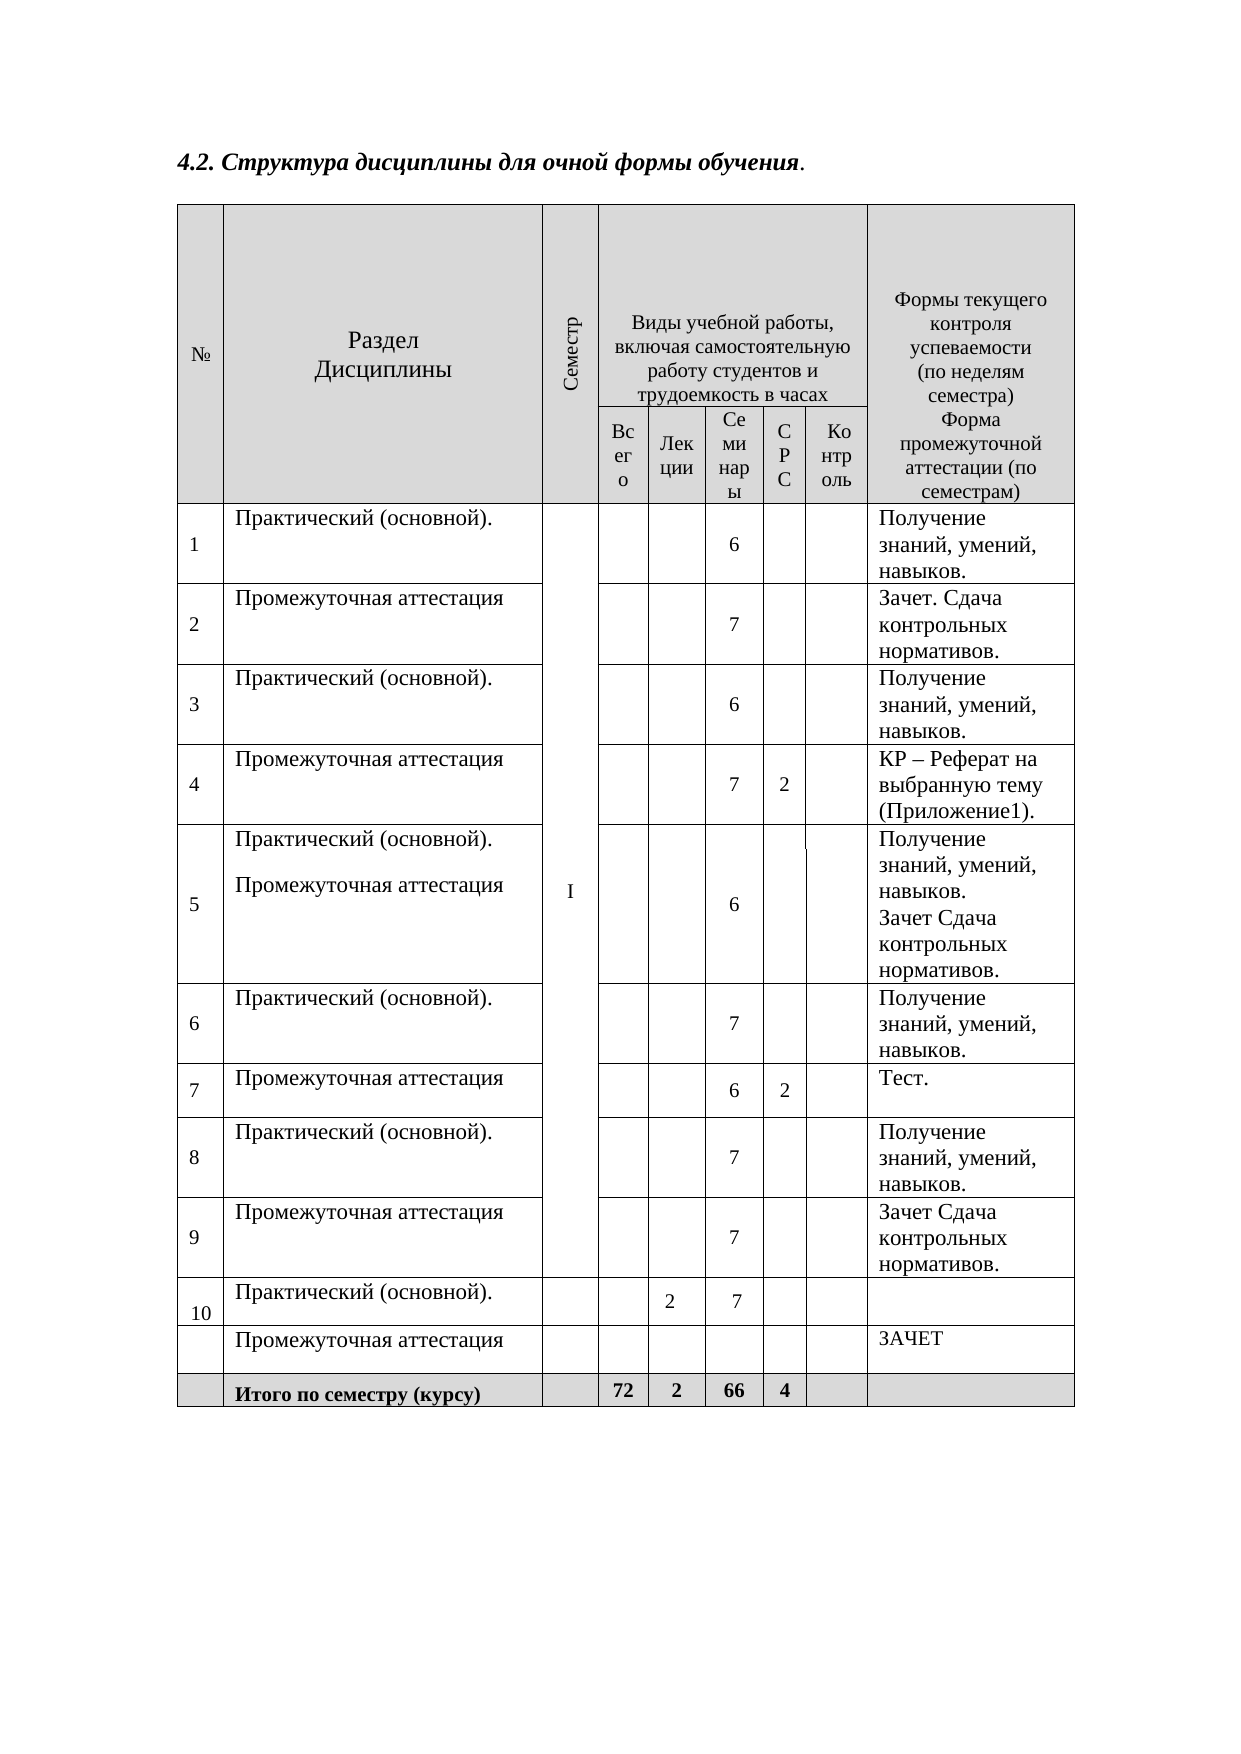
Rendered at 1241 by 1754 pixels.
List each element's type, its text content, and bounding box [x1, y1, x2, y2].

table_cell Лекции [649, 407, 705, 503]
table_cell [868, 1278, 1074, 1325]
table_cell [599, 1326, 648, 1373]
table_cell [649, 504, 705, 583]
table_cell [649, 745, 705, 824]
table_cell Получение знаний, умений, навыков. [868, 665, 1074, 743]
table_cell 10 [178, 1278, 223, 1325]
table_cell Практический (основной). Промежуточная аттестация [224, 825, 542, 983]
table_cell [649, 584, 705, 663]
table_cell Итого по семестру (курсу) [224, 1374, 542, 1406]
text 4.2. Структура дисциплины для очной формы обучения. [177, 147, 1152, 176]
table_cell [764, 665, 805, 743]
table_cell [807, 984, 867, 1063]
table_cell [807, 1064, 867, 1117]
table_cell [764, 504, 805, 583]
table_cell 6 [706, 504, 763, 583]
table_cell [599, 1278, 648, 1325]
table_cell [706, 1326, 763, 1373]
table_cell 4 [178, 745, 223, 824]
table_cell [806, 825, 867, 849]
table_header Семестр [543, 205, 598, 503]
table_cell [649, 665, 705, 743]
table_cell [806, 504, 867, 583]
table_cell 4 [764, 1374, 806, 1406]
table_cell Контроль [806, 407, 867, 503]
table_cell [764, 1278, 806, 1325]
table_cell КР – Реферат на выбранную тему (Приложение1). [868, 745, 1074, 824]
table_cell [599, 504, 648, 583]
table_cell 2 [178, 584, 223, 663]
table_cell 9 [178, 1198, 223, 1277]
table_cell 7 [706, 1118, 763, 1197]
table_cell [178, 1374, 223, 1406]
table_cell 72 [599, 1374, 648, 1406]
table_cell [764, 1326, 806, 1373]
table_cell [764, 825, 805, 849]
table_cell [807, 1326, 867, 1373]
table_cell 7 [706, 984, 763, 1063]
table_cell [543, 1326, 598, 1373]
table_cell [543, 1374, 598, 1406]
table_cell 2 [649, 1374, 705, 1406]
table_cell Семинары [706, 407, 763, 503]
table_cell [599, 1118, 648, 1197]
table_cell [649, 1064, 705, 1117]
table_cell Тест. [868, 1064, 1074, 1117]
table_header Раздел Дисциплины [224, 205, 542, 503]
table_cell Промежуточная аттестация [224, 745, 542, 824]
table_cell 7 [706, 745, 763, 824]
table_header Виды учебной работы, включая самостоятельную работу студентов и трудоемкость в часах [599, 205, 867, 406]
table_cell 7 [706, 1198, 763, 1277]
table_cell [649, 1118, 705, 1197]
table_cell 6 [706, 665, 763, 743]
table_cell [764, 984, 806, 1063]
table_cell [599, 665, 648, 743]
table_cell Получение знаний, умений, навыков. Зачет Сдача контрольных нормативов. [868, 825, 1074, 983]
table_cell Получение знаний, умений, навыков. [868, 504, 1074, 583]
table_cell 2 [764, 1064, 806, 1117]
table_cell 2 [764, 745, 805, 824]
table_cell [599, 825, 648, 983]
table_cell [807, 1118, 867, 1197]
table_cell [806, 584, 867, 663]
table_cell [543, 1278, 598, 1325]
table_cell 3 [178, 665, 223, 743]
table_cell Зачет Сдача контрольных нормативов. [868, 1198, 1074, 1277]
table_cell Практический (основной). [224, 1118, 542, 1197]
table_cell 2 [649, 1278, 705, 1325]
table_cell СРС [764, 407, 805, 503]
table_cell [649, 825, 705, 983]
table_cell I [543, 504, 598, 1277]
table_cell Всего [599, 407, 648, 503]
table_cell 6 [178, 984, 223, 1063]
table_cell Практический (основной). [224, 504, 542, 583]
table_cell [807, 1198, 867, 1277]
table_cell 8 [178, 1118, 223, 1197]
table_cell [764, 849, 806, 983]
table_header № [178, 205, 223, 503]
table_cell 7 [178, 1064, 223, 1117]
table_cell Практический (основной). [224, 1278, 542, 1325]
table_cell [599, 1064, 648, 1117]
table_cell [807, 1374, 867, 1406]
table_cell Получение знаний, умений, навыков. [868, 1118, 1074, 1197]
table_cell [868, 1374, 1074, 1406]
table_cell Практический (основной). [224, 984, 542, 1063]
table_cell Промежуточная аттестация [224, 1064, 542, 1117]
table_cell [649, 1326, 705, 1373]
table_cell Промежуточная аттестация [224, 1326, 542, 1373]
table_cell Получение знаний, умений, навыков. [868, 984, 1074, 1063]
table_cell [764, 1198, 806, 1277]
table_cell [599, 745, 648, 824]
table_cell [599, 584, 648, 663]
table_header Формы текущего контроля успеваемости (по неделям семестра) Форма промежуточной аттестации (по семестрам) [868, 205, 1074, 503]
table_cell [764, 1118, 806, 1197]
table_cell [806, 665, 867, 743]
table_cell 7 [706, 584, 763, 663]
table_cell [649, 1198, 705, 1277]
table_cell [806, 745, 867, 824]
table_cell [807, 849, 867, 983]
table_cell [807, 1278, 867, 1325]
table_cell [599, 1198, 648, 1277]
table_cell Зачет. Сдача контрольных нормативов. [868, 584, 1074, 663]
table_cell Промежуточная аттестация [224, 1198, 542, 1277]
table_cell Промежуточная аттестация [224, 584, 542, 663]
table_cell 1 [178, 504, 223, 583]
table_cell 6 [706, 825, 763, 983]
table_cell ЗАЧЕТ [868, 1326, 1074, 1373]
table_cell 5 [178, 825, 223, 983]
table_cell [764, 584, 805, 663]
table_cell [178, 1326, 223, 1373]
table_cell 6 [706, 1064, 763, 1117]
table_cell [599, 984, 648, 1063]
table_cell [649, 984, 705, 1063]
table_cell 66 [706, 1374, 763, 1406]
table_cell Практический (основной). [224, 665, 542, 743]
table_cell 7 [706, 1278, 763, 1325]
